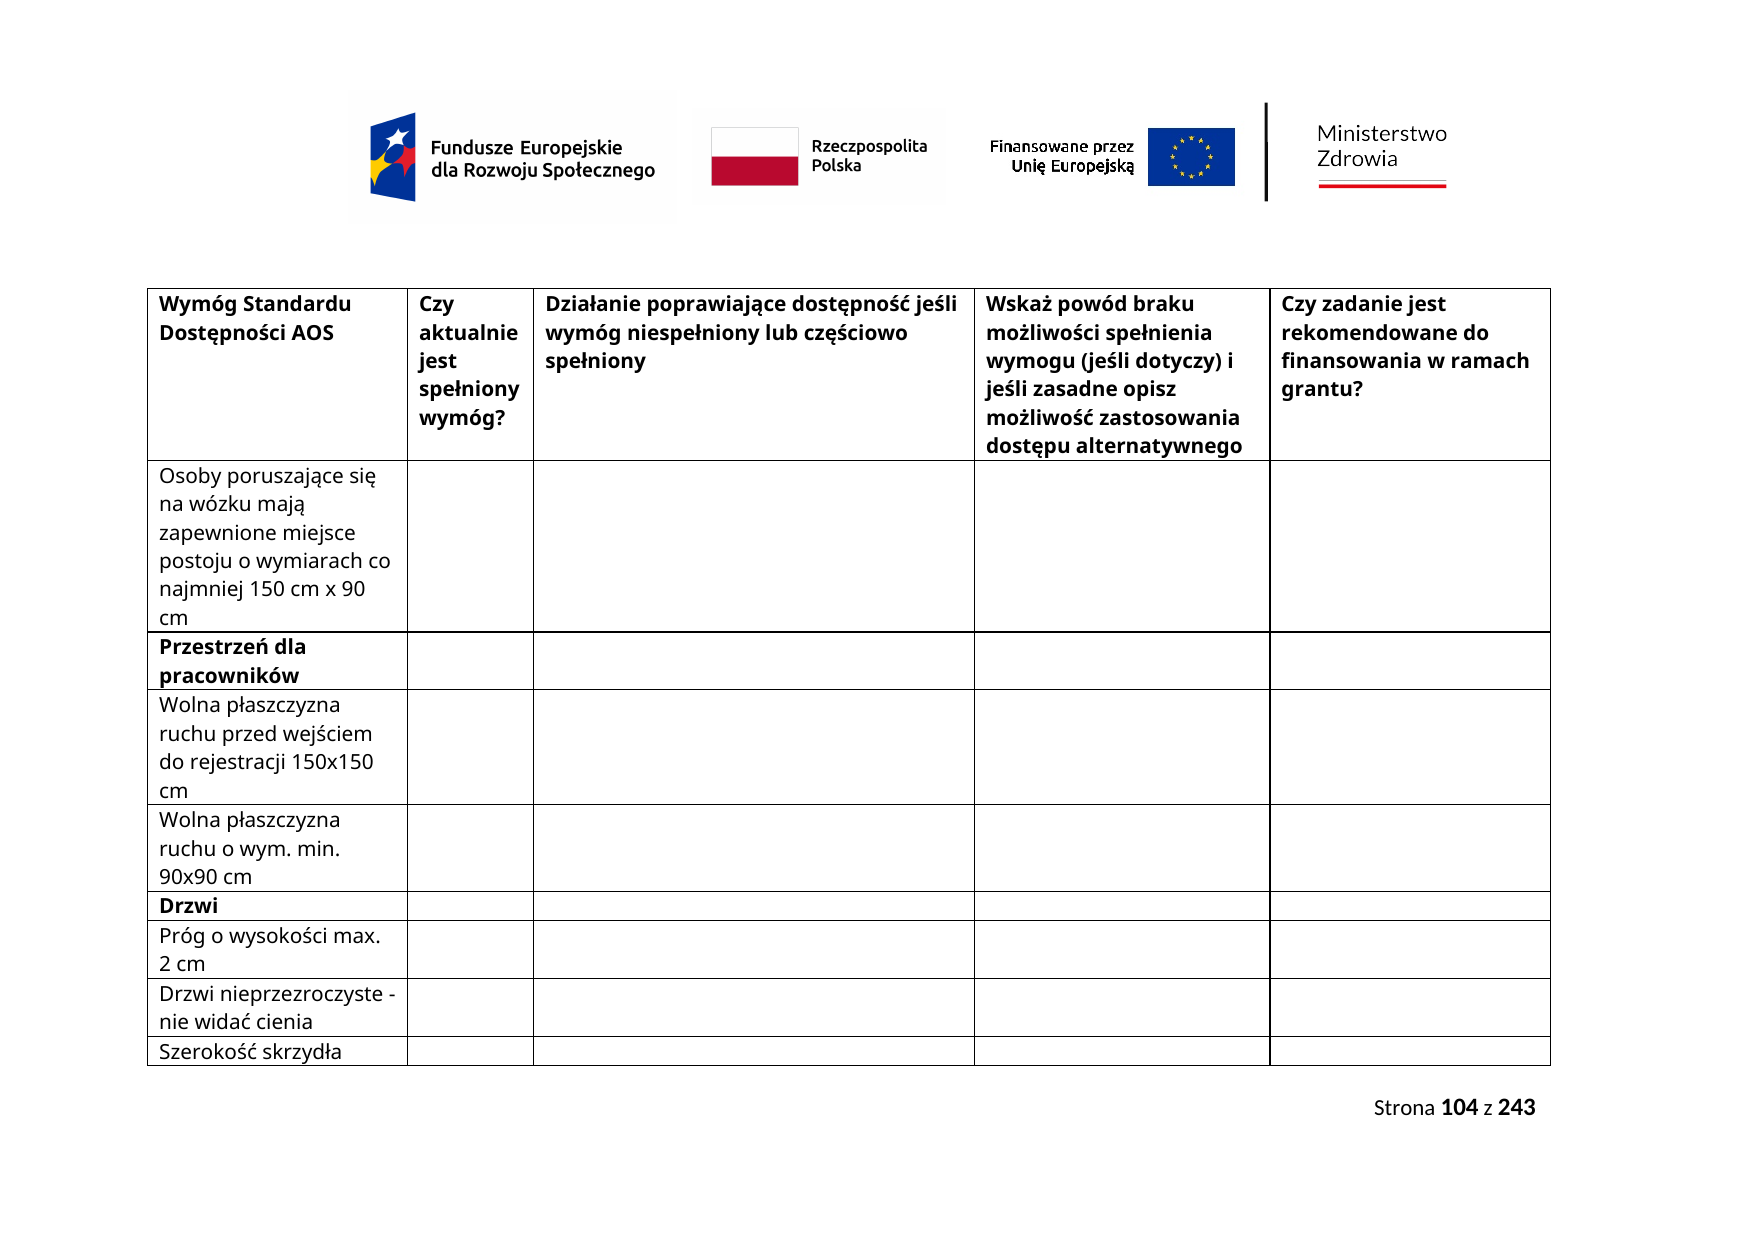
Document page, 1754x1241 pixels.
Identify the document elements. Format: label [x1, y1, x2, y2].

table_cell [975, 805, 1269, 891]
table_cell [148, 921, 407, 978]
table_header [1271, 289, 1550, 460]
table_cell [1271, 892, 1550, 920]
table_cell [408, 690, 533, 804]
picture [692, 108, 946, 205]
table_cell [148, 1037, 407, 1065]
picture [971, 108, 1254, 205]
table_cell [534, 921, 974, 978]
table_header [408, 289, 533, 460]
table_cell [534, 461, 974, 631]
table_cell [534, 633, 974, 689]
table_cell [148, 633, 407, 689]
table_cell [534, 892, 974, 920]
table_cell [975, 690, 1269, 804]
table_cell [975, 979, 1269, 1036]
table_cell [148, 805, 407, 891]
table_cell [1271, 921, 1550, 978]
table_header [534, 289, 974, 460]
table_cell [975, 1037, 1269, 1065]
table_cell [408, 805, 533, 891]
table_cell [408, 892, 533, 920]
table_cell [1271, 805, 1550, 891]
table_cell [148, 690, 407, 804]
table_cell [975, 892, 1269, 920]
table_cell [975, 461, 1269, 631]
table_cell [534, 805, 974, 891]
picture [348, 90, 677, 224]
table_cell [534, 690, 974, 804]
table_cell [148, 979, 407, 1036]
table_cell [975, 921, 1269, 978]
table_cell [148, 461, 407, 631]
picture [1302, 108, 1463, 205]
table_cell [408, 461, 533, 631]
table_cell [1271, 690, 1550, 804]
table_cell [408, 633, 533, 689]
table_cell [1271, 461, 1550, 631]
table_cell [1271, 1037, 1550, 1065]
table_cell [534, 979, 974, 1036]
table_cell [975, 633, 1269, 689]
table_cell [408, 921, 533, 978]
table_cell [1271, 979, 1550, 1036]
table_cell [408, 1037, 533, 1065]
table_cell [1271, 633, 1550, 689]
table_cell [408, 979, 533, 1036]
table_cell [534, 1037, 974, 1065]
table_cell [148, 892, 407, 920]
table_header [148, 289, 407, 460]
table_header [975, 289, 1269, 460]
